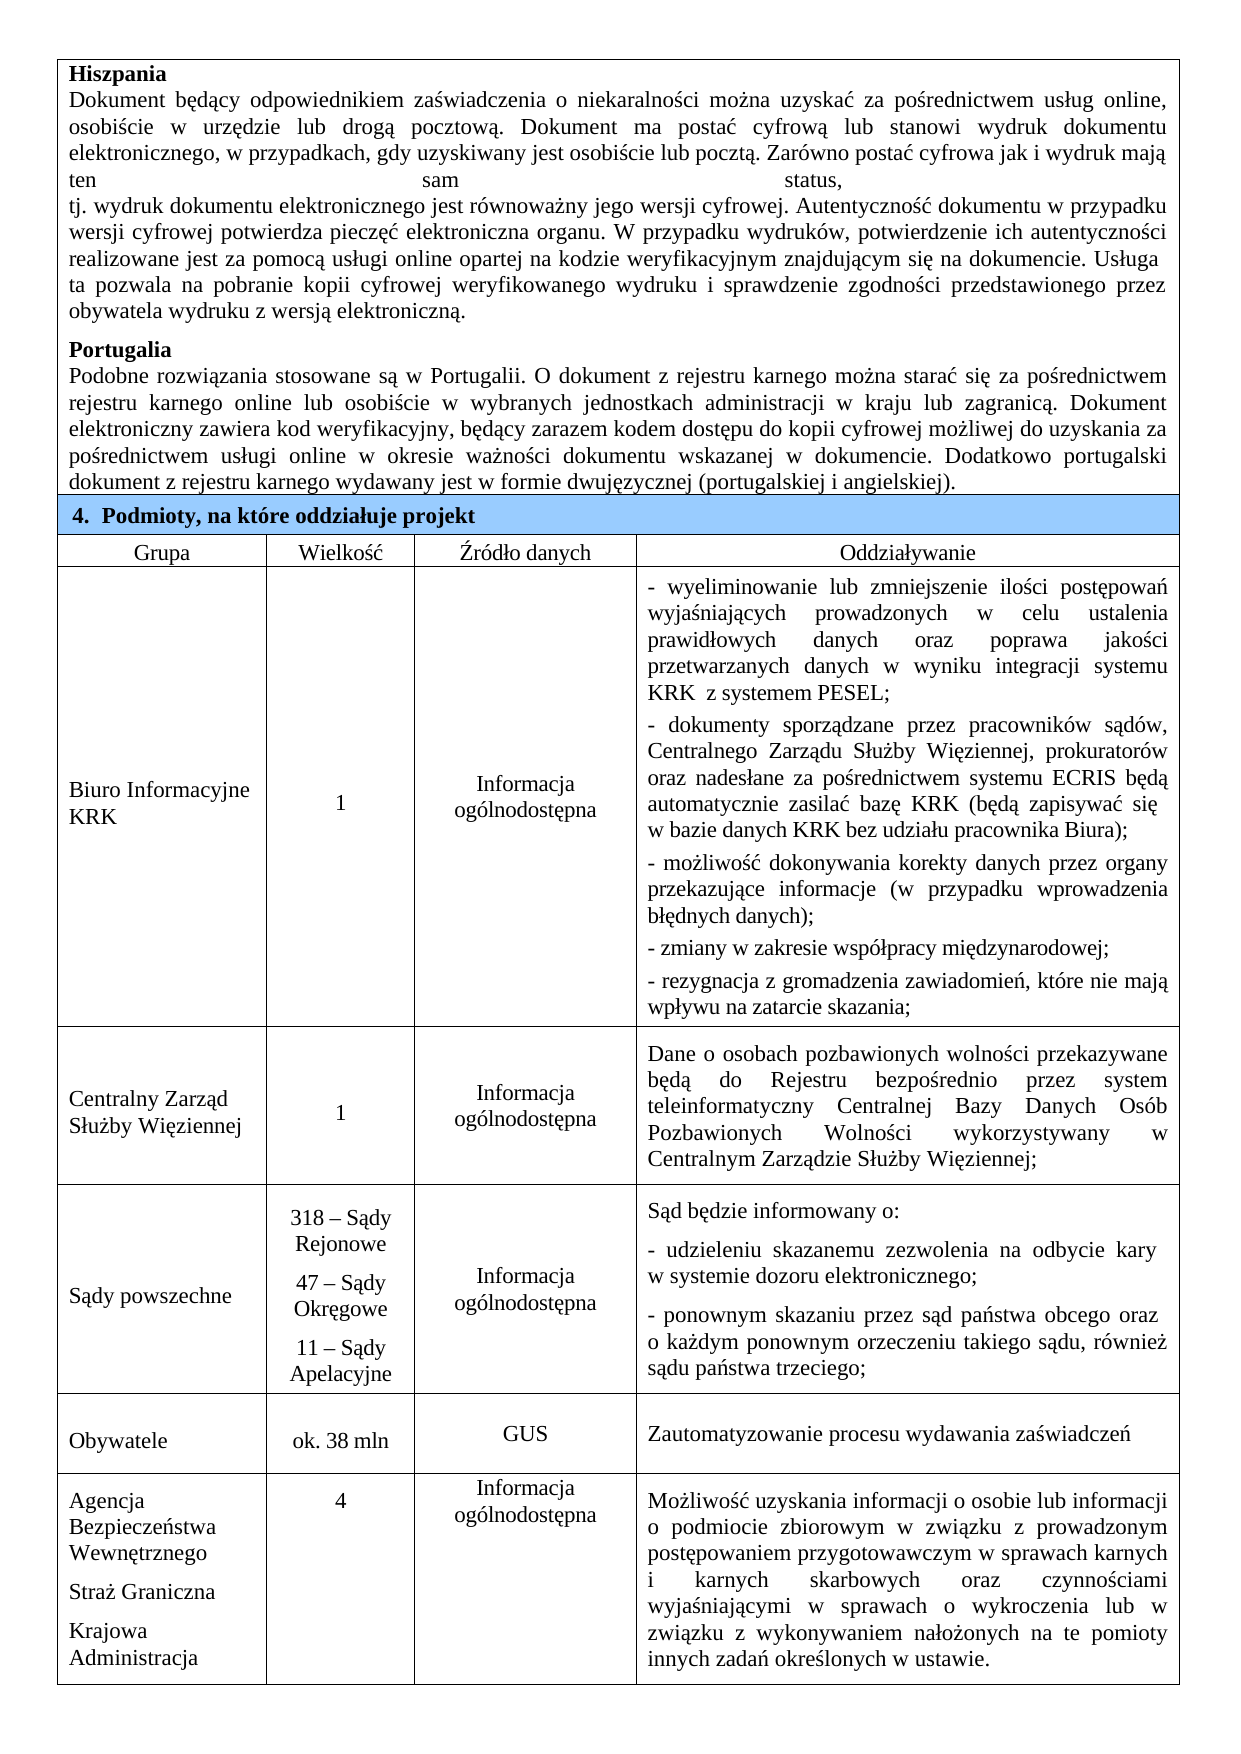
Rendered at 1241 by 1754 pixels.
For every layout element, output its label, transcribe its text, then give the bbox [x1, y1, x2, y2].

table_cell Zautomatyzowanie procesu wydawania zaświadczeń [637, 1394, 1179, 1473]
table_cell Wielkość [267, 535, 414, 566]
table_cell Podmioty, na które oddziałuje projekt [58, 495, 1179, 534]
table_cell GUS [415, 1394, 636, 1473]
table_cell Informacja ogólnodostępna [415, 1027, 636, 1184]
table_cell Informacja ogólnodostępna [415, 567, 636, 1026]
table_cell 4 [267, 1474, 414, 1684]
table_cell Oddziaływanie [637, 535, 1179, 566]
table_cell Obywatele [58, 1394, 266, 1473]
table_cell Grupa [58, 535, 266, 566]
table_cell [637, 1474, 1179, 1684]
table_cell Dane o osobach pozbawionych wolności przekazywane będą do Rejestru bezpośrednio przez system teleinformatyczny Centralnej Bazy Danych Osób Pozbawionych Wolności wykorzystywany w Centralnym Zarządzie Służby Więziennej; [637, 1027, 1179, 1184]
table_cell 1 [267, 567, 414, 1026]
table_cell 1 [267, 1027, 414, 1184]
table_cell Sąd będzie informowany o: - udzieleniu skazanemu zezwolenia na odbycie kary w systemie dozoru elektronicznego; - ponownym skazaniu przez sąd państwa obcego oraz o każdym ponownym orzeczeniu takiego sądu, również sądu państwa trzeciego; [637, 1185, 1179, 1393]
table_cell ok. 38 mln [267, 1394, 414, 1473]
table_cell 318 – Sądy Rejonowe 47 – Sądy Okręgowe 11 – Sądy Apelacyjne [267, 1185, 414, 1393]
table_cell Centralny Zarząd Służby Więziennej [58, 1027, 266, 1184]
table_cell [415, 1474, 636, 1684]
table_cell - wyeliminowanie lub zmniejszenie ilości postępowań wyjaśniających prowadzonych w celu ustalenia prawidłowych danych oraz poprawa jakości przetwarzanych danych w wyniku integracji systemu KRK z systemem PESEL; - dokumenty sporządzane przez pracowników sądów, Centralnego Zarządu Służby Więziennej, prokuratorów oraz nadesłane za pośrednictwem systemu ECRIS będą automatycznie zasilać bazę KRK (będą zapisywać się w bazie danych KRK bez udziału pracownika Biura); - możliwość dokonywania korekty danych przez organy przekazujące informacje (w przypadku wprowadzenia błędnych danych); - zmiany w zakresie współpracy międzynarodowej; - rezygnacja z gromadzenia zawiadomień, które nie mają wpływu na zatarcie skazania; [637, 567, 1179, 1026]
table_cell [58, 1474, 266, 1684]
table_cell Źródło danych [415, 535, 636, 566]
table_cell Informacja ogólnodostępna [415, 1185, 636, 1393]
table_cell Biuro Informacyjne KRK [58, 567, 266, 1026]
table_cell Sądy powszechne [58, 1185, 266, 1393]
table_cell Hiszpania Dokument będący odpowiednikiem zaświadczenia o niekaralności można uzyskać za pośrednictwem usług online, osobiście w urzędzie lub drogą pocztową. Dokument ma postać cyfrową lub stanowi wydruk dokumentu elektronicznego, w przypadkach, gdy uzyskiwany jest osobiście lub pocztą. Zarówno postać cyfrowa jak i wydruk mają ten sam status, tj. wydruk dokumentu elektronicznego jest równoważny jego wersji cyfrowej. Autentyczność dokumentu w przypadku wersji cyfrowej potwierdza pieczęć elektroniczna organu. W przypadku wydruków, potwierdzenie ich autentyczności realizowane jest za pomocą usługi online opartej na kodzie weryfikacyjnym znajdującym się na dokumencie. Usługa ta pozwala na pobranie kopii cyfrowej weryfikowanego wydruku i sprawdzenie zgodności przedstawionego przez obywatela wydruku z wersją elektroniczną. Portugalia Podobne rozwiązania stosowane są w Portugalii. O dokument z rejestru karnego można starać się za pośrednictwem rejestru karnego online lub osobiście w wybranych jednostkach administracji w kraju lub zagranicą. Dokument elektroniczny zawiera kod weryfikacyjny, będący zarazem kodem dostępu do kopii cyfrowej możliwej do uzyskania za pośrednictwem usługi online w okresie ważności dokumentu wskazanej w dokumencie. Dodatkowo portugalski dokument z rejestru karnego wydawany jest w formie dwujęzycznej (portugalskiej i angielskiej). [58, 60, 1179, 494]
